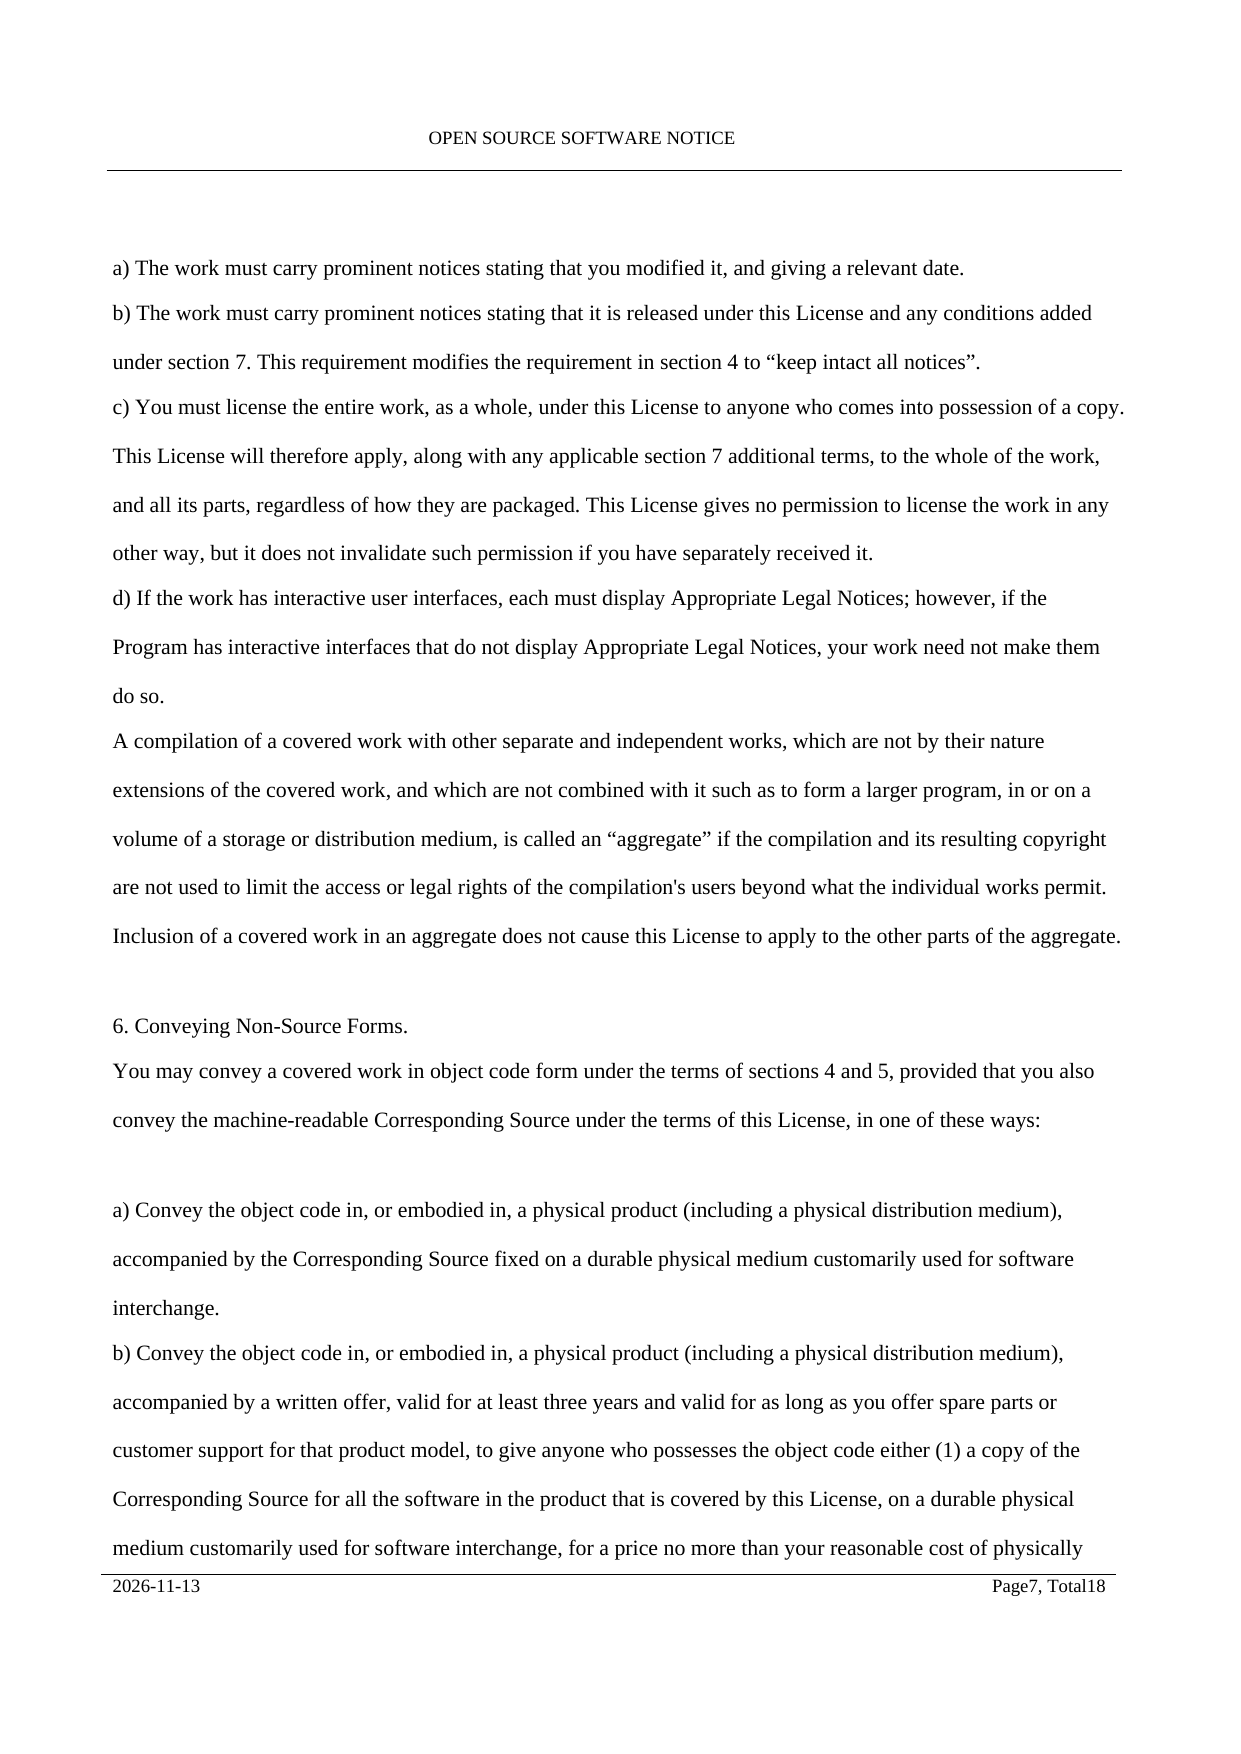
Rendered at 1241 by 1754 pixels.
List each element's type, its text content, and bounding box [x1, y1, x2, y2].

text You may convey a covered work in object code form under the terms of sections 4 and 5, provided that you also convey the machine-readable Corresponding Source under the terms of this License, in one of these ways: [112, 1055, 1128, 1136]
text 6. Conveying Non-Source Forms. [112, 1009, 1128, 1042]
text d) If the work has interactive user interfaces, each must display Appropriate Legal Notices; however, if the Program has interactive interfaces that do not display Appropriate Legal Notices, your work need not make them do so. [112, 582, 1128, 712]
text a) The work must carry prominent notices stating that you modified it, and giving a relevant date. [112, 251, 1128, 284]
text b) The work must carry prominent notices stating that it is released under this License and any conditions added under section 7. This requirement modifies the requirement in section 4 to “keep intact all notices”. [112, 297, 1128, 378]
text a) Convey the object code in, or embodied in, a physical product (including a physical distribution medium), accompanied by the Corresponding Source fixed on a durable physical medium customarily used for software interchange. [112, 1194, 1128, 1324]
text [112, 1336, 1128, 1564]
text A compilation of a covered work with other separate and independent works, which are not by their nature extensions of the covered work, and which are not combined with it such as to form a larger program, in or on a volume of a storage or distribution medium, is called an “aggregate” if the compilation and its resulting copyright are not used to limit the access or legal rights of the compilation's users beyond what the individual works permit. Inclusion of a covered work in an aggregate does not cause this License to apply to the other parts of the aggregate. [112, 724, 1128, 952]
text c) You must license the entire work, as a whole, under this License to anyone who comes into possession of a copy. This License will therefore apply, along with any applicable section 7 additional terms, to the whole of the work, and all its parts, regardless of how they are packaged. This License gives no permission to license the work in any other way, but it does not invalidate such permission if you have separately received it. [112, 390, 1128, 569]
